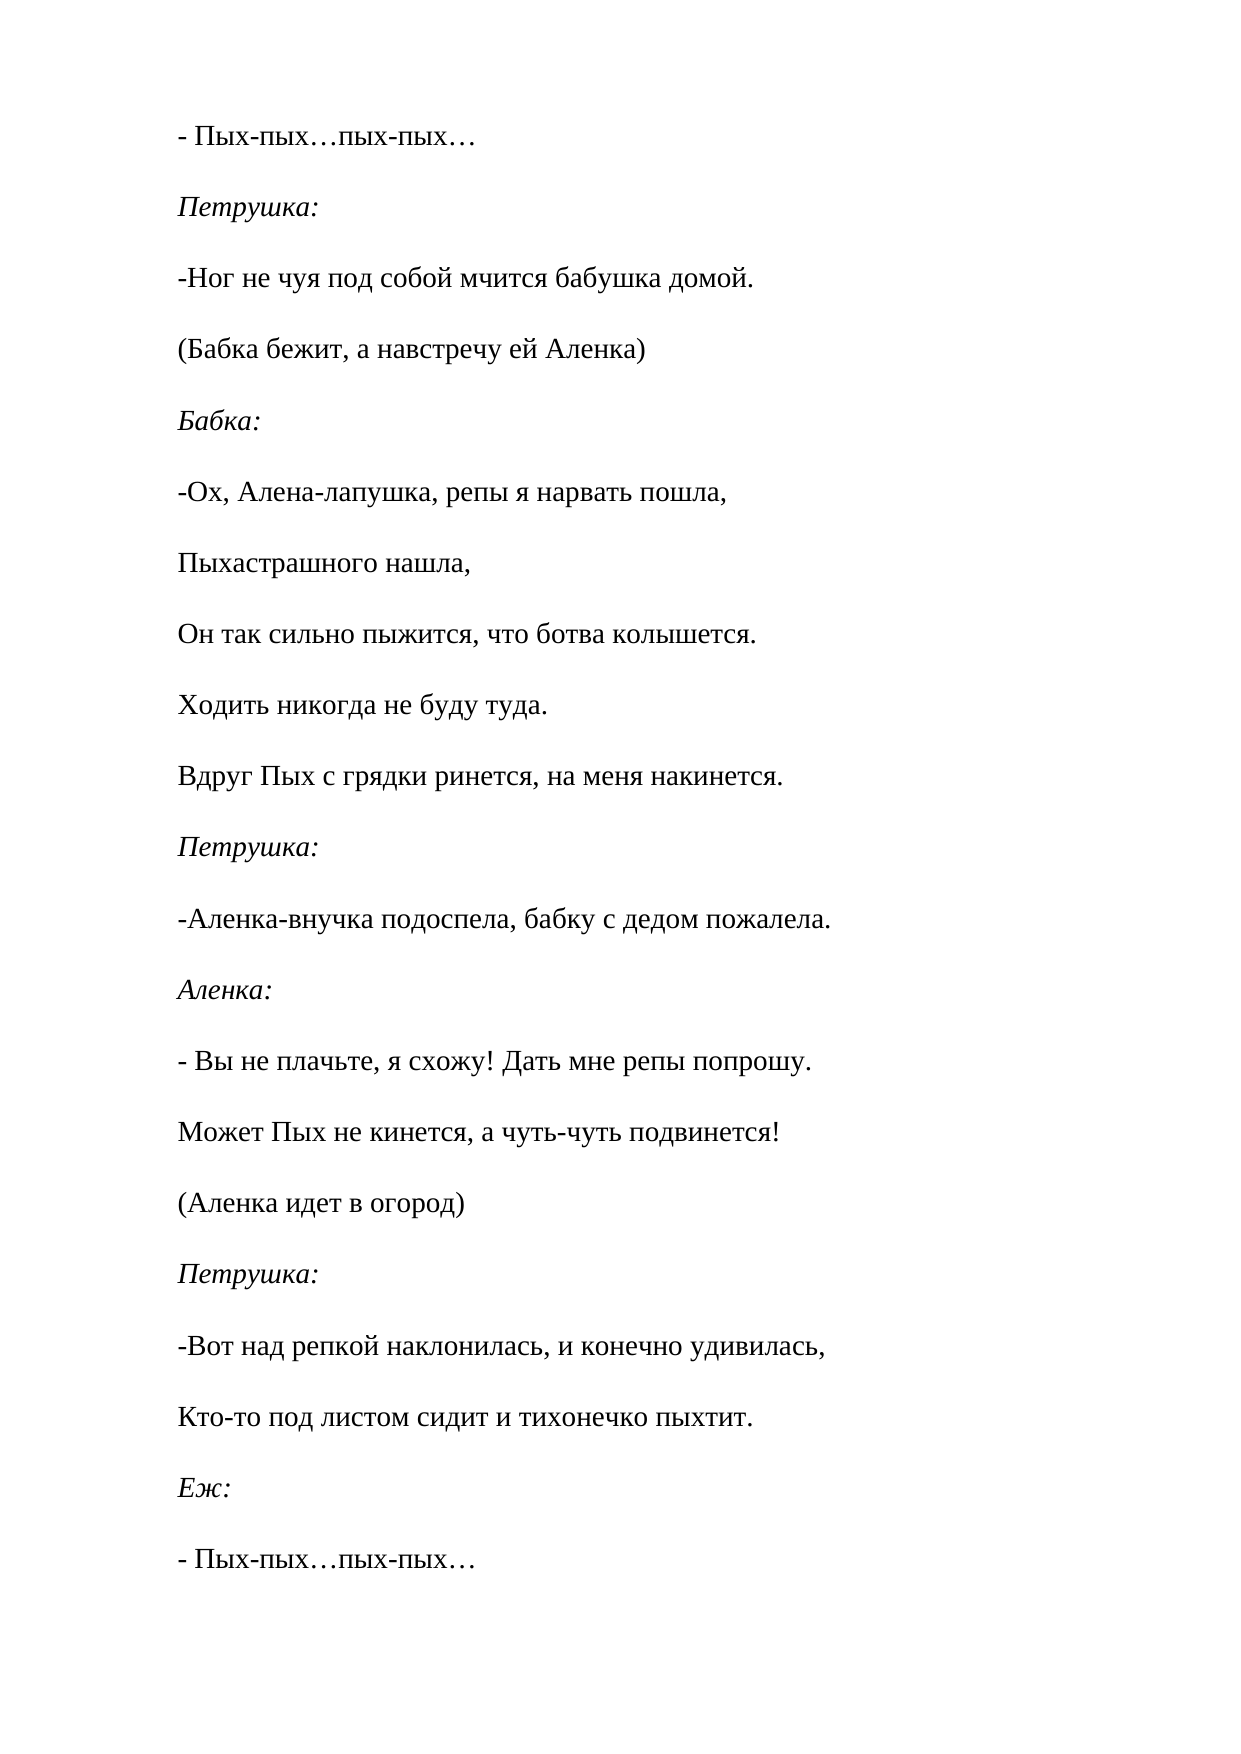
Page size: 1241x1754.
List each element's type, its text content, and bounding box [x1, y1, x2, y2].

text Еж: [177, 1470, 1152, 1503]
text - Пых-пых…пых-пых… [177, 1541, 1152, 1574]
text -Аленка-внучка подоспела, бабку с дедом пожалела. [177, 901, 1152, 934]
text Кто-то под листом сидит и тихонечко пыхтит. [177, 1399, 1152, 1432]
text Пыхастрашного нашла, [177, 545, 1152, 578]
text (Бабка бежит, а навстречу ей Аленка) [177, 332, 1152, 365]
text (Аленка идет в огород) [177, 1185, 1152, 1219]
text Аленка: [177, 972, 1152, 1005]
text Вдруг Пых с грядки ринется, на меня накинется. [177, 758, 1152, 792]
text Бабка: [177, 403, 1152, 436]
text Петрушка: [177, 829, 1152, 863]
text Ходить никогда не буду туда. [177, 687, 1152, 721]
text -Ох, Алена-лапушка, репы я нарвать пошла, [177, 474, 1152, 507]
text Петрушка: [177, 1256, 1152, 1290]
text - Вы не плачьте, я схожу! Дать мне репы попрошу. [177, 1043, 1152, 1077]
text - Пых-пых…пых-пых… [177, 118, 1152, 152]
text Петрушка: [177, 189, 1152, 223]
text Может Пых не кинется, а чуть-чуть подвинется! [177, 1114, 1152, 1148]
text Он так сильно пыжится, что ботва колышется. [177, 616, 1152, 650]
text -Ног не чуя под собой мчится бабушка домой. [177, 260, 1152, 294]
text -Вот над репкой наклонилась, и конечно удивилась, [177, 1328, 1152, 1361]
